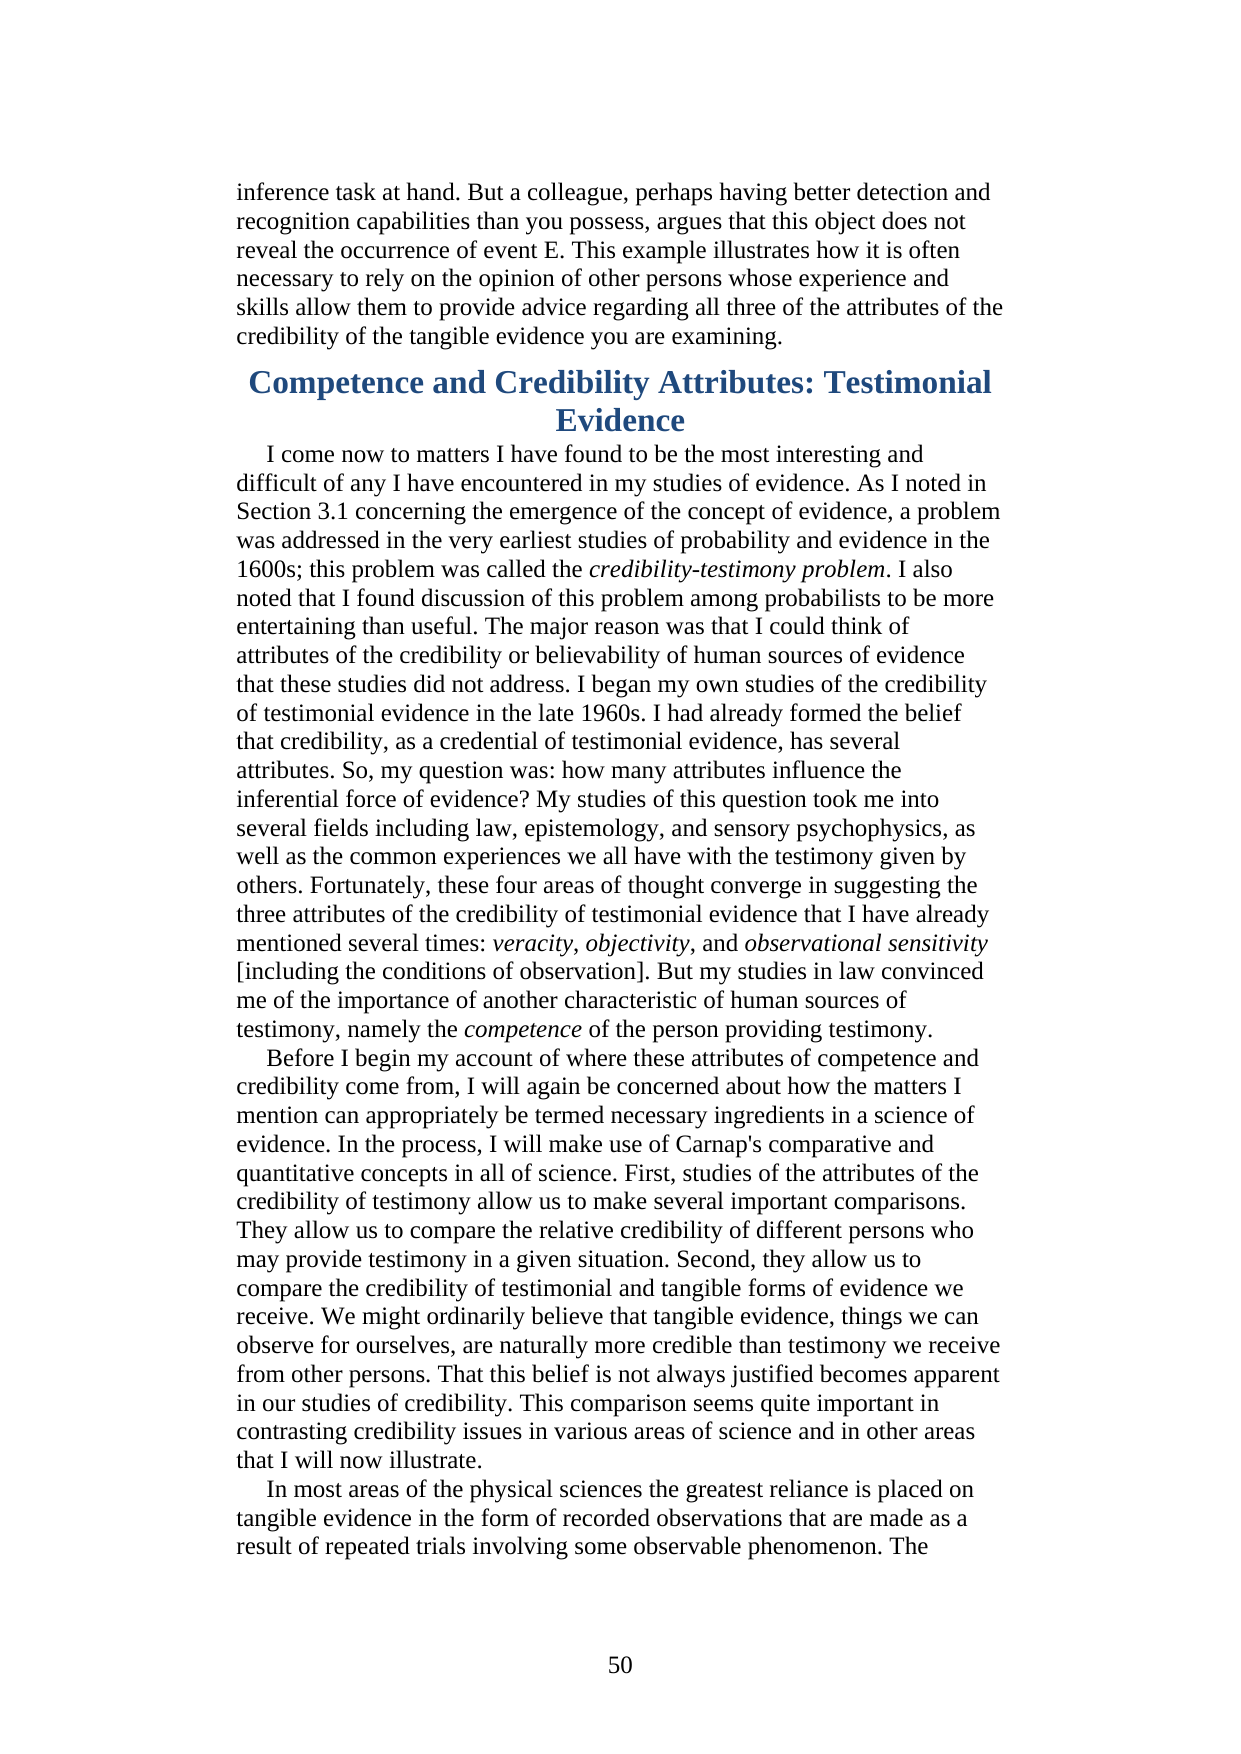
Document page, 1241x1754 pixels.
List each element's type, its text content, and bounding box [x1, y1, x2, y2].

text I come now to matters I have found to be the most interesting and difficult of any I have encountered in my studies of evidence. As I noted in Section 3.1 concerning the emergence of the concept of evidence, a problem was addressed in the very earliest studies of probability and evidence in the 1600s; this problem was called the credibility-testimony problem. I also noted that I found discussion of this problem among probabilists to be more entertaining than useful. The major reason was that I could think of attributes of the credibility or believability of human sources of evidence that these studies did not address. I began my own studies of the credibility of testimonial evidence in the late 1960s. I had already formed the belief that credibility, as a credential of testimonial evidence, has several attributes. So, my question was: how many attributes influence the inferential force of evidence? My studies of this question took me into several fields including law, epistemology, and sensory psychophysics, as well as the common experiences we all have with the testimony given by others. Fortunately, these four areas of thought converge in suggesting the three attributes of the credibility of testimonial evidence that I have already mentioned several times: veracity, objectivity, and observational sensitivity [including the conditions of observation]. But my studies in law convinced me of the importance of another characteristic of human sources of testimony, namely the competence of the person providing testimony. [236, 439, 1004, 1043]
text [236, 177, 1004, 350]
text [236, 1474, 1004, 1560]
subtitle Competence and Credibility Attributes: Testimonial Evidence [236, 362, 1004, 439]
text Before I begin my account of where these attributes of competence and credibility come from, I will again be concerned about how the matters I mention can appropriately be termed necessary ingredients in a science of evidence. In the process, I will make use of Carnap's comparative and quantitative concepts in all of science. First, studies of the attributes of the credibility of testimony allow us to make several important comparisons. They allow us to compare the relative credibility of different persons who may provide testimony in a given situation. Second, they allow us to compare the credibility of testimonial and tangible forms of evidence we receive. We might ordinarily believe that tangible evidence, things we can observe for ourselves, are naturally more credible than testimony we receive from other persons. That this belief is not always justified becomes apparent in our studies of credibility. This comparison seems quite important in contrasting credibility issues in various areas of science and in other areas that I will now illustrate. [236, 1043, 1004, 1474]
